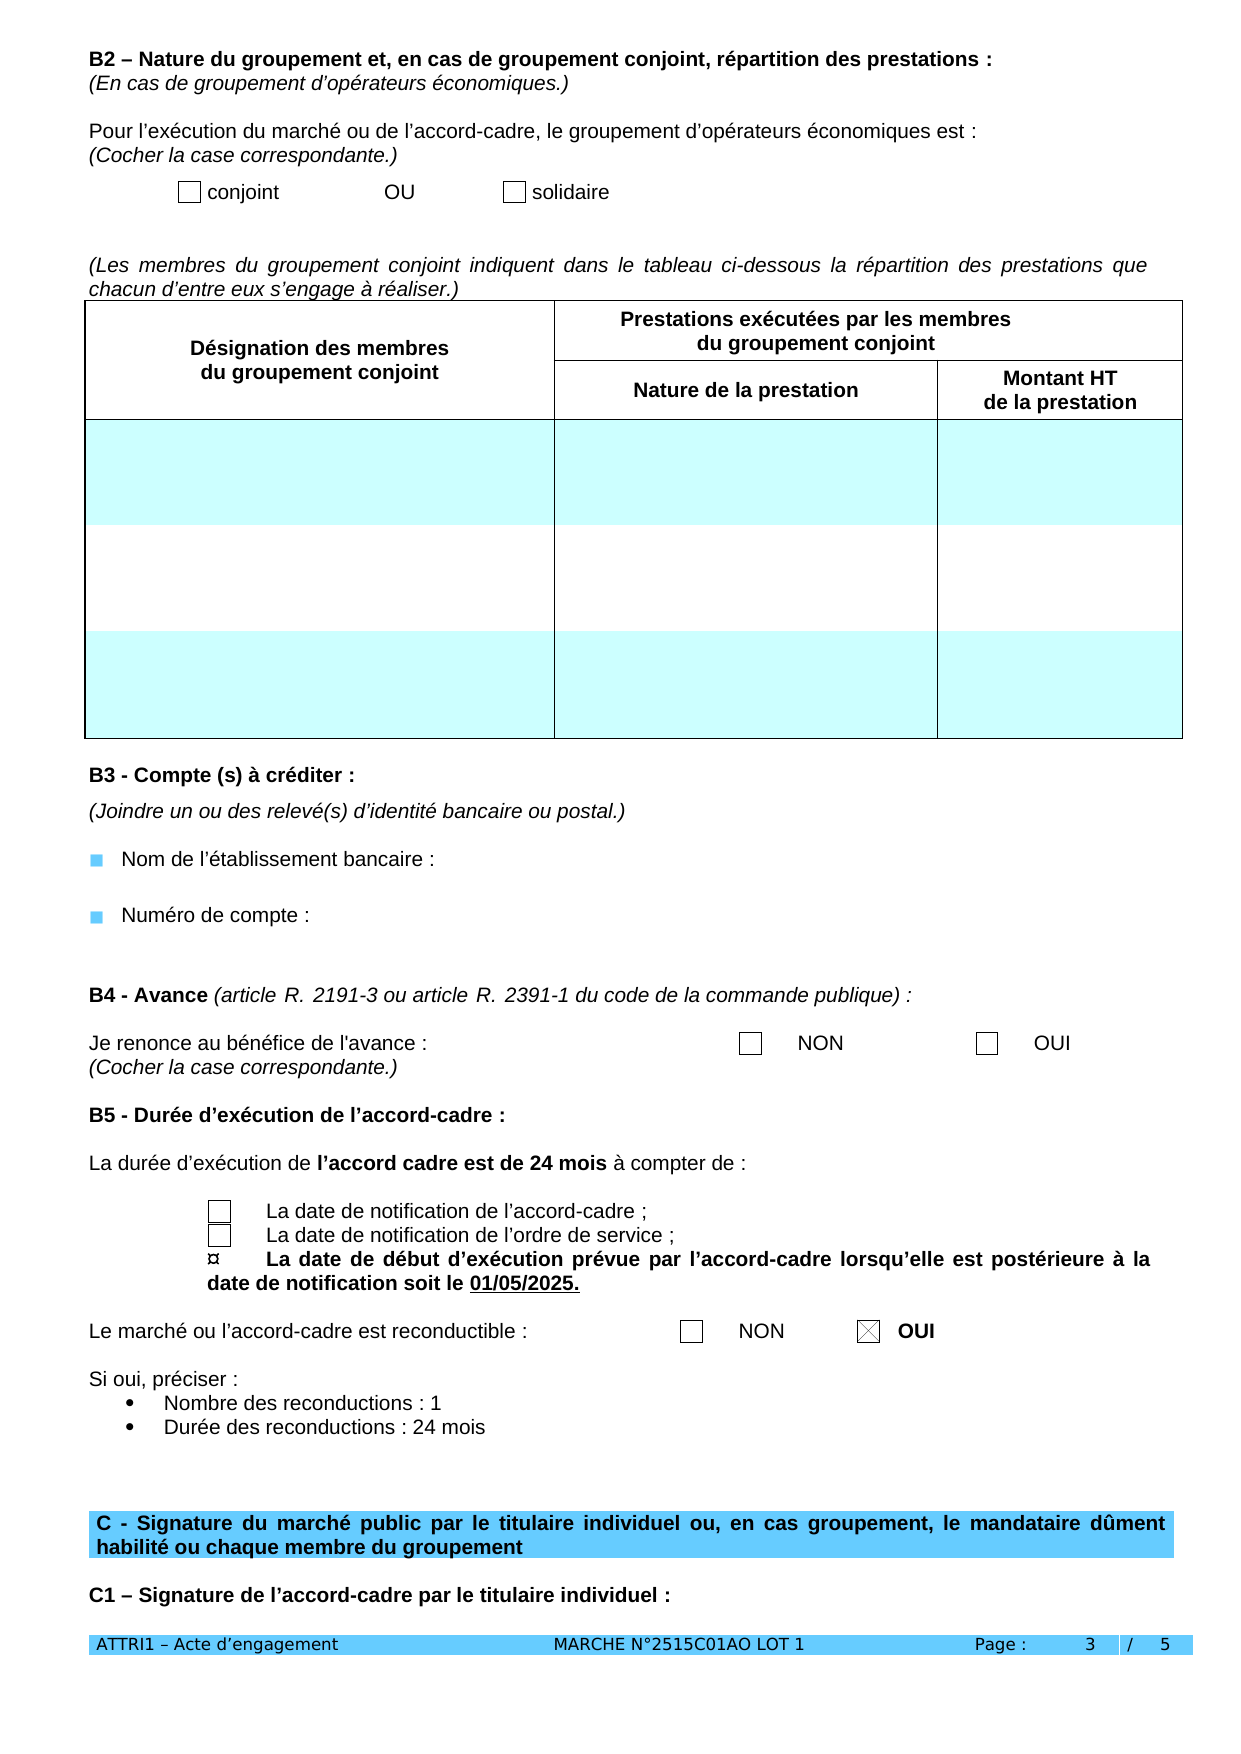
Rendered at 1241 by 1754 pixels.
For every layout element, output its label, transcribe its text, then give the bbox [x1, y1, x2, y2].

text (En cas de groupement d’opérateurs économiques.) [89, 71, 1152, 95]
text Je renonce au bénéfice de l'avance : NON OUI [89, 1031, 1152, 1055]
table_cell [938, 631, 1182, 738]
list Durée des reconductions : 24 mois [126, 1415, 1152, 1439]
table_cell [938, 420, 1182, 525]
text C1 – Signature de l’accord-cadre par le titulaire individuel : [89, 1582, 1152, 1606]
text B2 – Nature du groupement et, en cas de groupement conjoint, répartition des prestations : [89, 47, 1152, 71]
table_header Désignation des membres du groupement conjoint [86, 301, 554, 418]
text conjoint OU solidaire [89, 179, 1152, 203]
table_cell [555, 525, 937, 631]
table_cell [86, 631, 554, 738]
table_header Prestations exécutées par les membres du groupement conjoint [555, 301, 1182, 359]
text Pour l’exécution du marché ou de l’accord-cadre, le groupement d’opérateurs économiques est : [89, 119, 1152, 143]
text (Cocher la case correspondante.) [89, 143, 1152, 167]
text Si oui, préciser : [89, 1367, 1152, 1391]
subtitle B5 - Durée d’exécution de l’accord-cadre : [89, 1103, 1152, 1127]
table_cell [86, 525, 554, 631]
table_cell [86, 420, 554, 525]
table_header C - Signature du marché public par le titulaire individuel ou, en cas groupement, le mandataire dûment habilité ou chaque membre du groupement [89, 1511, 1174, 1558]
text (Cocher la case correspondante.) [89, 1055, 1152, 1079]
table_cell [555, 420, 937, 525]
text B4 - Avance (article R. 2191-3 ou article R. 2391-1 du code de la commande publique) : [89, 983, 1152, 1007]
text B3 - Compte (s) à créditer : [89, 763, 1152, 787]
table_cell Montant HT de la prestation [938, 361, 1182, 418]
text (Joindre un ou des relevé(s) d’identité bancaire ou postal.) [89, 799, 1152, 823]
text Le marché ou l’accord-cadre est reconductible : NON OUI [880, 1319, 1152, 1343]
table_cell [555, 631, 937, 738]
table_cell Nature de la prestation [555, 361, 937, 418]
text La durée d’exécution de l’accord cadre est de 24 mois à compter de : [89, 1151, 1152, 1175]
text (Les membres du groupement conjoint indiquent dans le tableau ci-dessous la répartition des prestations que chacun d’entre eux s’engage à réaliser.) [89, 252, 1152, 300]
text Numéro de compte : [89, 903, 1152, 929]
text La date de notification de l’accord-cadre ; [148, 1199, 1152, 1223]
text Nom de l’établissement bancaire : [89, 847, 1152, 873]
text Le marché ou l’accord-cadre est reconductible : NON OUI [89, 1319, 857, 1343]
table_cell [938, 525, 1182, 631]
text La date de notification de l’ordre de service ; [148, 1223, 1152, 1247]
text La date de début d’exécution prévue par l’accord-cadre lorsqu’elle est postérieure à la date de notification soit le 01/05/2025. [148, 1247, 1152, 1295]
list Nombre des reconductions : 1 [126, 1391, 1152, 1415]
